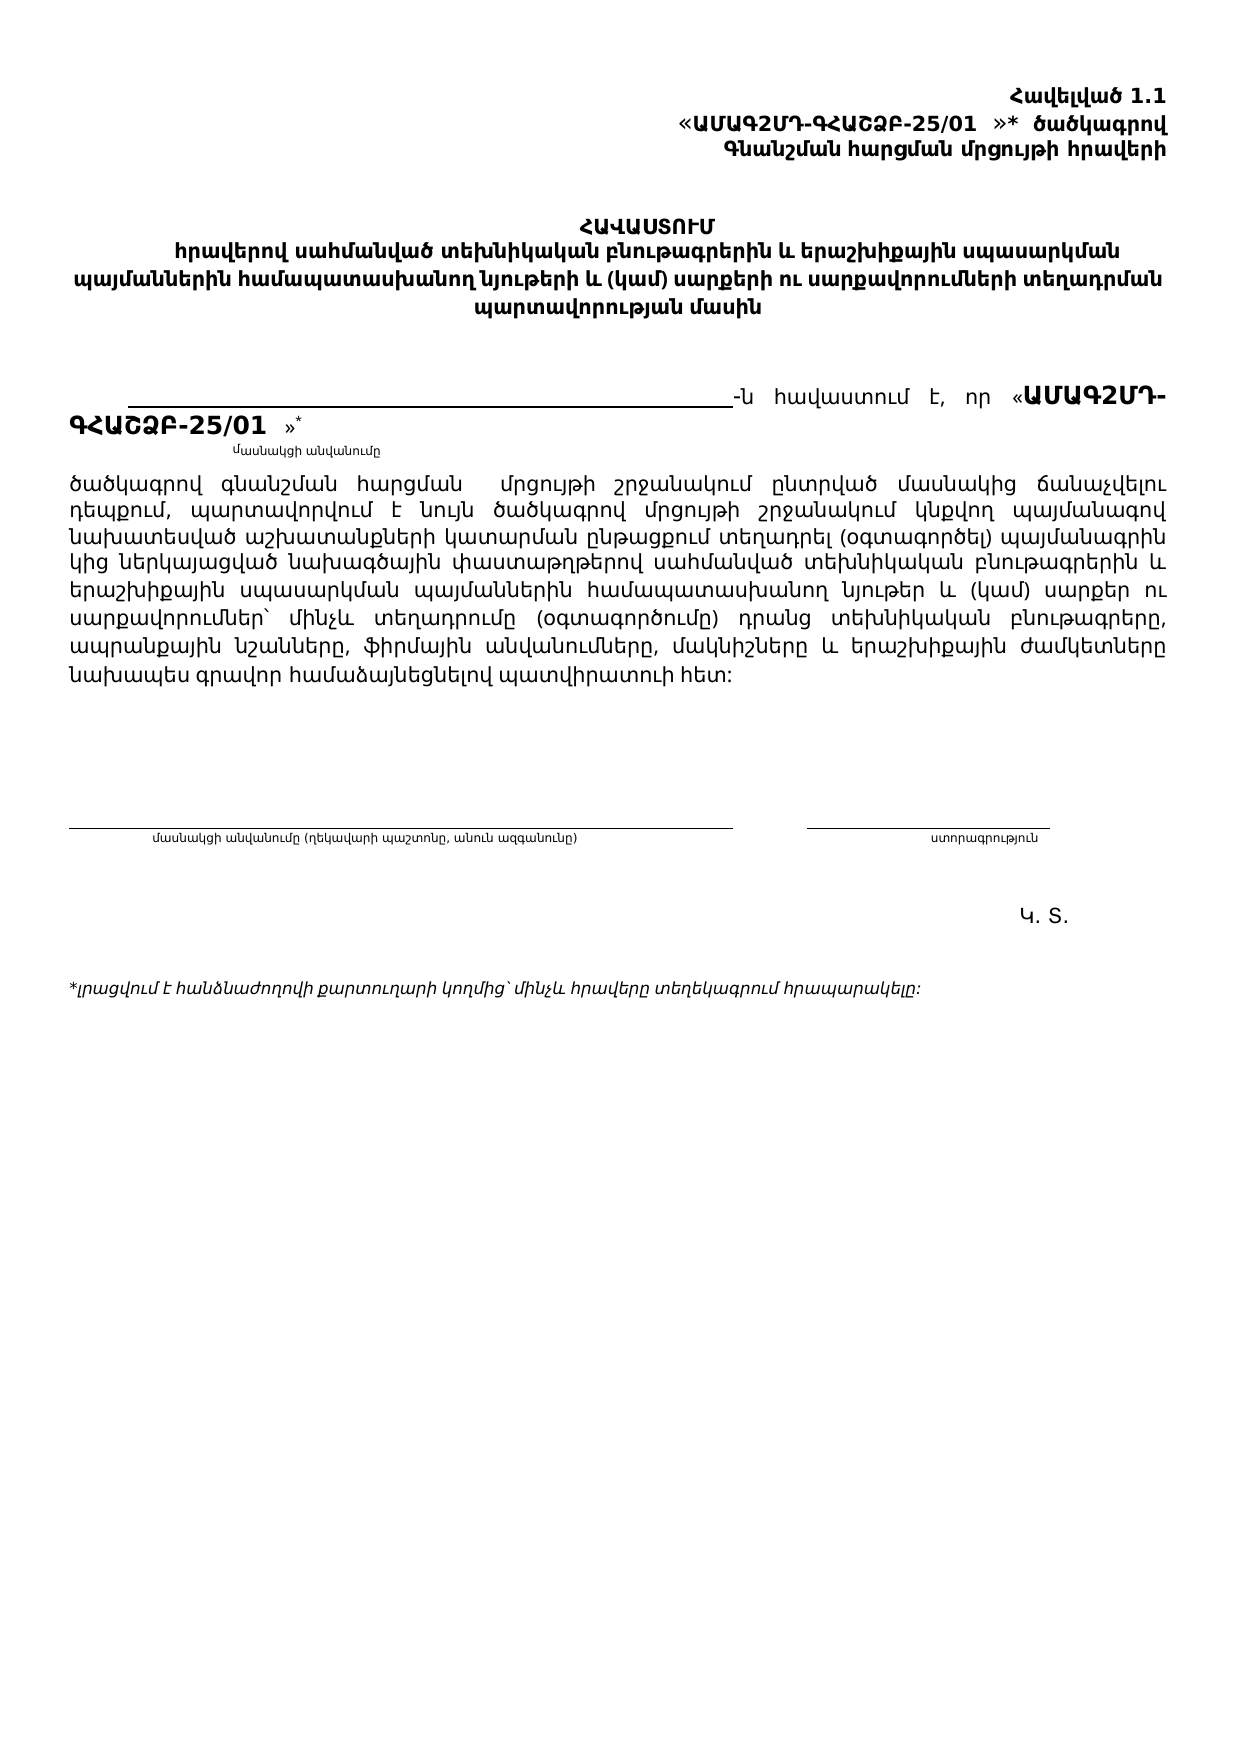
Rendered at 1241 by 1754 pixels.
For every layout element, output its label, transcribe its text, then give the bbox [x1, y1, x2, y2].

text Կ. Տ. [69, 904, 1167, 928]
subtitle ՀԱՎԱՍՏՈՒՄ [69, 215, 1167, 239]
text «ԱՄԱԳ2ՄԴ-ԳՀԱՇՁԲ-25/01 »* ծածկագրով [69, 108, 1167, 137]
text Գնանշման հարցման մրցույթի հրավերի [69, 137, 1167, 162]
text մասնակցի անվանումը (ղեկավարի պաշտոնը, անուն ազգանունը) ստորագրություն [69, 831, 1167, 856]
text ծածկագրով գնանշման հարցման մրցույթի շրջանակում ընտրված մասնակից ճանաչվելու դեպքում, պարտավորվում է նույն ծածկագրով մրցույթի շրջանակում կնքվող պայմանագով նախատեսված աշխատանքների կատարման ընթացքում տեղադրել (օգտագործել) պայմանագրին կից ներկայացված նախագծային փաստաթղթերով սահմանված տեխնիկական բնութագրերին և երաշխիքային սպասարկման պայմաններին համապատասխանող նյութեր և (կամ) սարքեր ու սարքավորումներ՝ մինչև տեղադրումը (օգտագործումը) դրանց տեխնիկական բնութագրերը, ապրանքային նշանները, ֆիրմային անվանումները, մակնիշները և երաշխիքային ժամկետները նախապես գրավոր համաձայնեցնելով պատվիրատուի հետ: [69, 469, 1167, 688]
subtitle Հավելված 1.1 [69, 84, 1167, 108]
text *լրացվում է հանձնաժողովի քարտուղարի կողմից` մինչև հրավերը տեղեկագրում հրապարակելը: [69, 977, 1167, 999]
subtitle հրավերով սահմանված տեխնիկական բնութագրերին և երաշխիքային սպասարկման պայմաններին համապատասխանող նյութերի և (կամ) սարքերի ու սարքավորումների տեղադրման պարտավորության մասին [69, 239, 1167, 321]
text մասնակցի անվանումը [69, 441, 1167, 469]
text -ն հավաստում է, որ «ԱՄԱԳ2ՄԴ-ԳՀԱՇՁԲ-25/01 »* [69, 377, 1167, 441]
